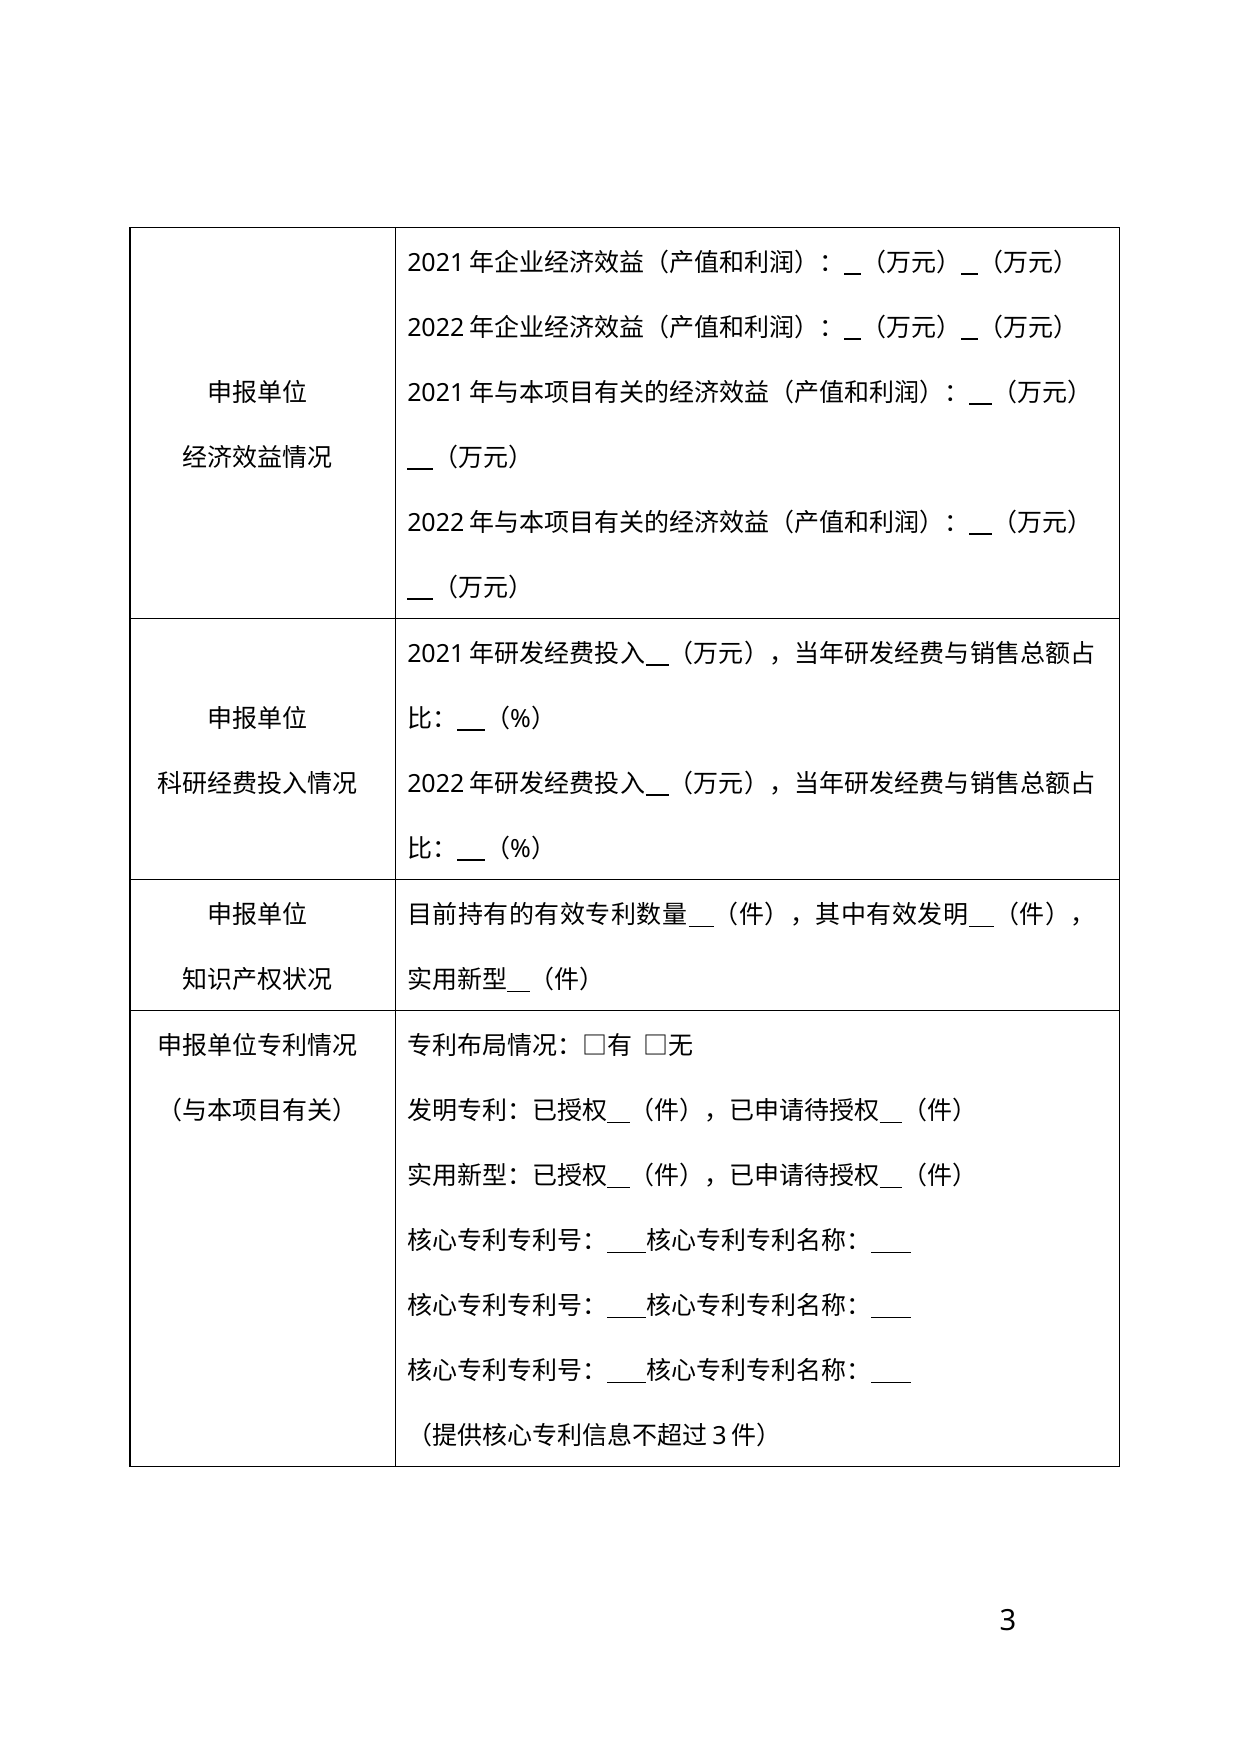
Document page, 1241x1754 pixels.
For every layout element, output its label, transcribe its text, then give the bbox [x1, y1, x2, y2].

table_cell 申报单位 知识产权状况 [131, 880, 395, 1010]
table_cell 申报单位 科研经费投入情况 [131, 619, 395, 879]
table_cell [396, 1011, 1119, 1466]
table_cell 申报单位专利情况 （与本项目有关） [131, 1011, 395, 1466]
table_cell 2021年企业经济效益（产值和利润）： （万元） （万元） 2022年企业经济效益（产值和利润）： （万元） （万元） 2021年与本项目有关的经济效益（产值和利润）： （万元） （万元） 2022年与本项目有关的经济效益（产值和利润）： （万元） （万元） [396, 228, 1119, 618]
table_cell 申报单位 经济效益情况 [131, 228, 395, 618]
table_cell 2021年研发经费投入 （万元），当年研发经费与销售总额占比： （%） 2022年研发经费投入 （万元），当年研发经费与销售总额占比： （%） [396, 619, 1119, 879]
table_cell 目前持有的有效专利数量 （件），其中有效发明 （件），实用新型 （件） [396, 880, 1119, 1010]
